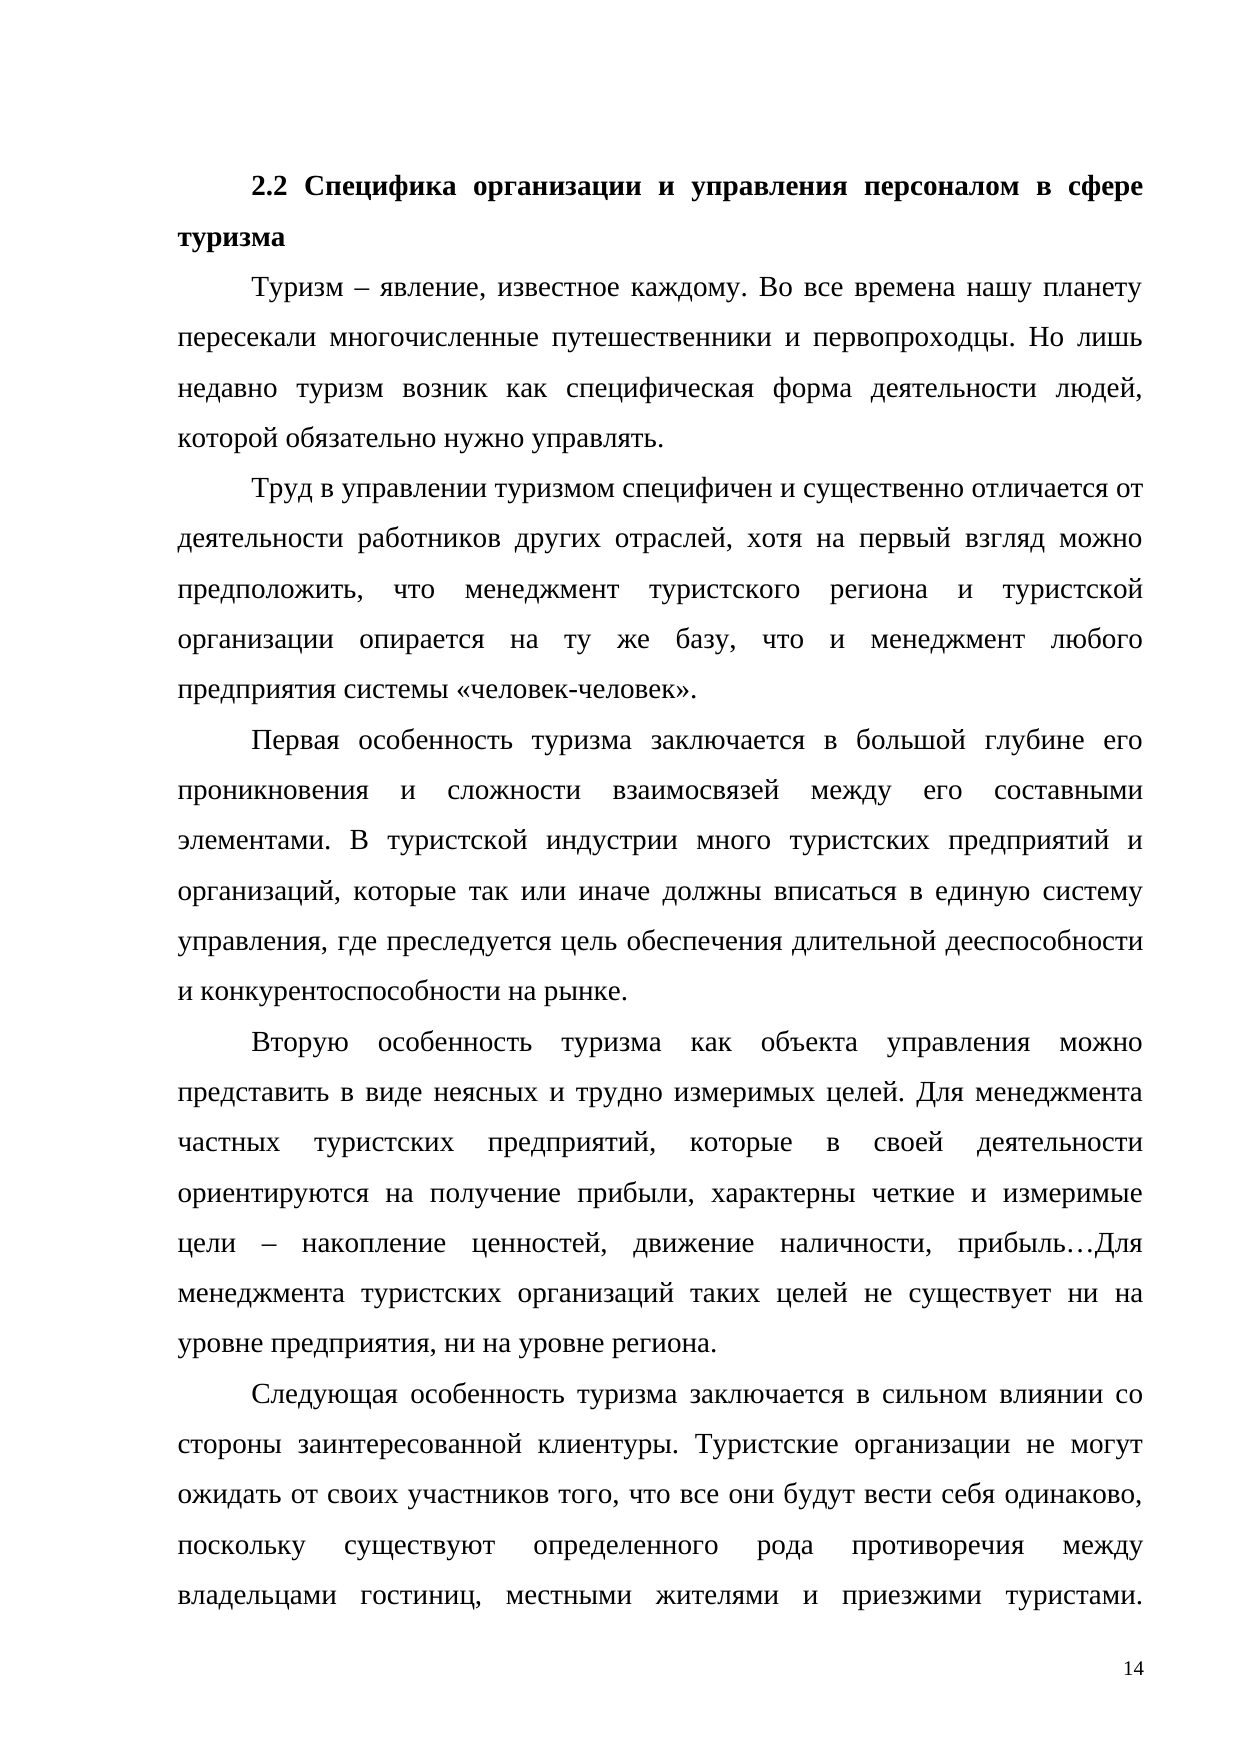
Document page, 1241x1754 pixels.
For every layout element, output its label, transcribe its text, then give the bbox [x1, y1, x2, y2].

text Вторую особенность туризма как объекта управления можно представить в виде неясных и трудно измеримых целей. Для менеджмента частных туристских предприятий, которые в своей деятельности ориентируются на получение прибыли, характерны четкие и измеримые цели – накопление ценностей, движение наличности, прибыль…Для менеджмента туристских организаций таких целей не существует ни на уровне предприятия, ни на уровне региона. [177, 1024, 1144, 1359]
text Труд в управлении туризмом специфичен и существенно отличается от деятельности работников других отраслей, хотя на первый взгляд можно предположить, что менеджмент туристского региона и туристской организации опирается на ту же базу, что и менеджмент любого предприятия системы «человек-человек». [177, 470, 1144, 705]
text Туризм – явление, известное каждому. Во все времена нашу планету пересекали многочисленные путешественники и первопроходцы. Но лишь недавно туризм возник как специфическая форма деятельности людей, которой обязательно нужно управлять. [177, 269, 1144, 453]
text Первая особенность туризма заключается в большой глубине его проникновения и сложности взаимосвязей между его составными элементами. В туристской индустрии много туристских предприятий и организаций, которые так или иначе должны вписаться в единую систему управления, где преследуется цель обеспечения длительной дееспособности и конкурентоспособности на рынке. [177, 722, 1144, 1007]
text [177, 1376, 1144, 1611]
text 2.2 Специфика организации и управления персоналом в сфере туризма [177, 168, 1144, 252]
